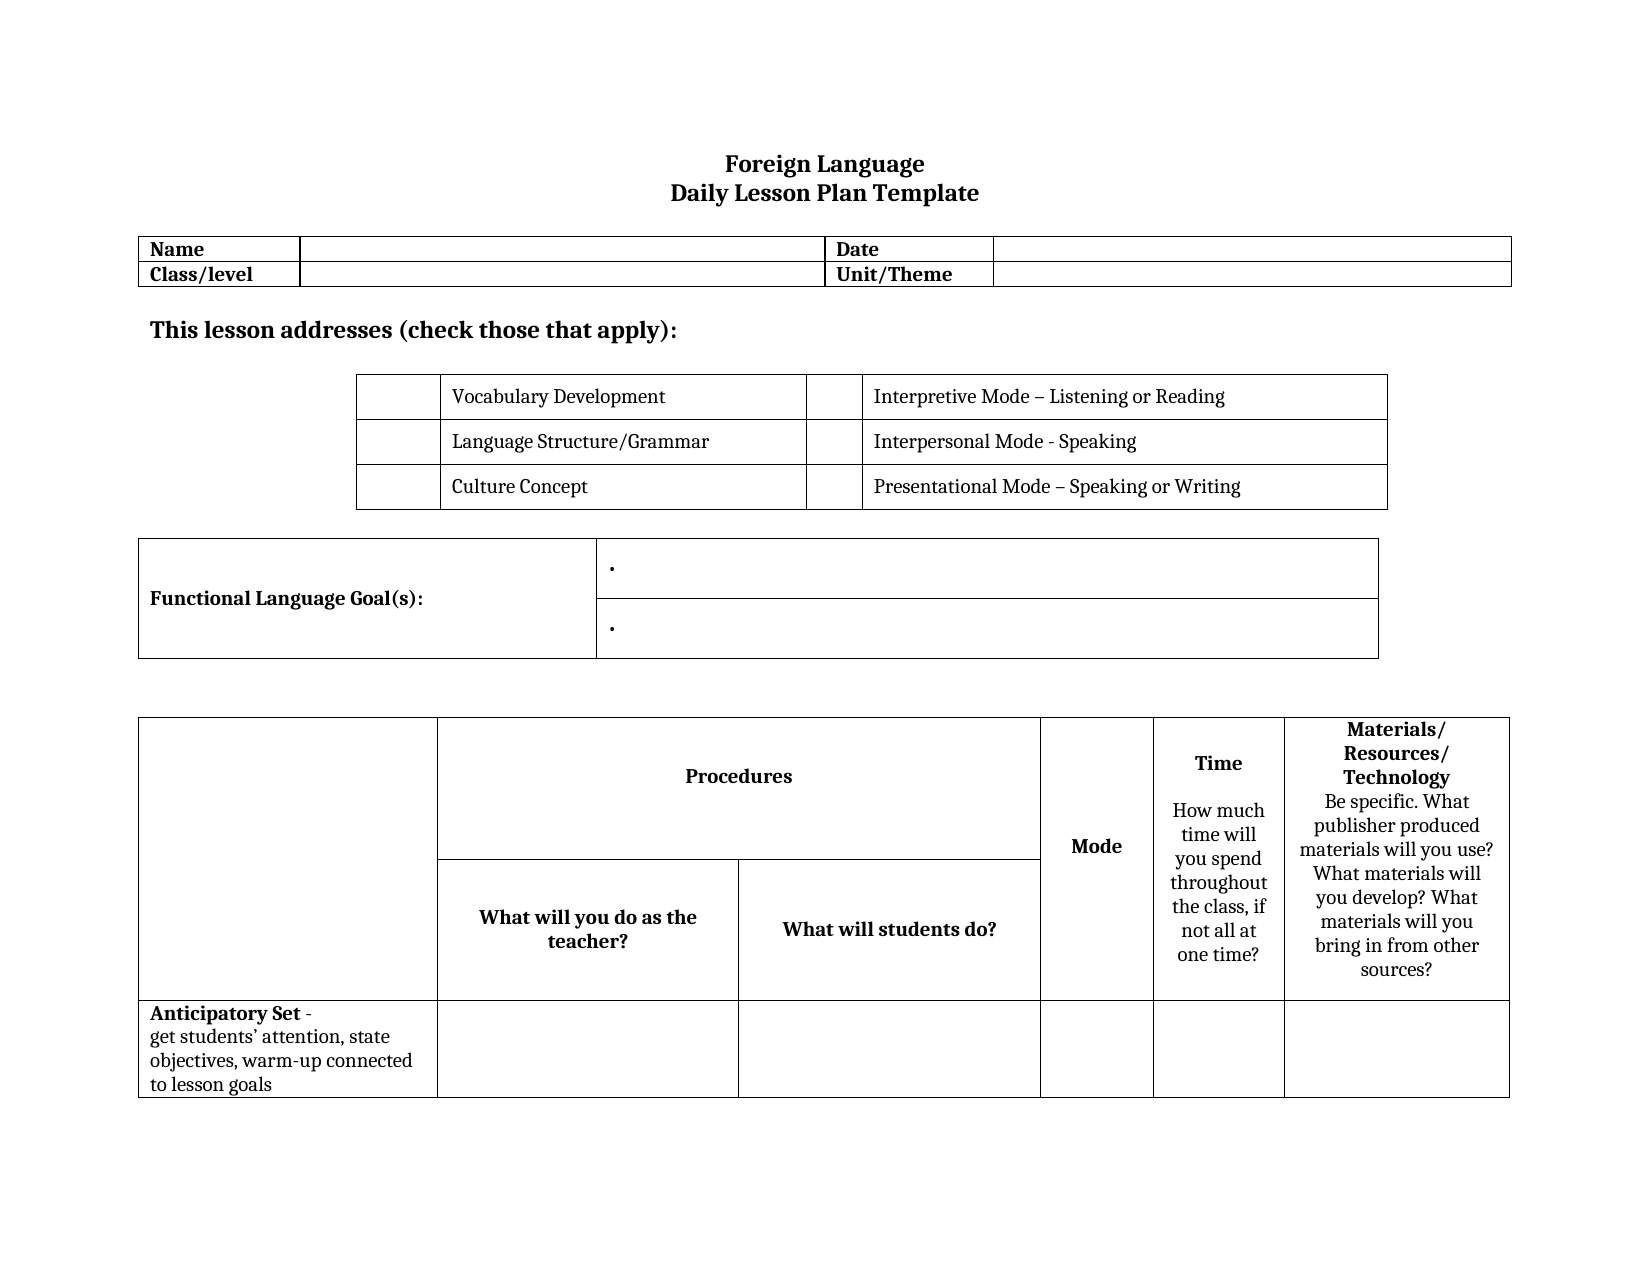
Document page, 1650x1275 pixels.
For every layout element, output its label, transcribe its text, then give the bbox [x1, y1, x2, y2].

table_cell [1154, 1001, 1284, 1097]
table_cell [807, 465, 862, 508]
table_cell [438, 1001, 738, 1097]
table_cell [739, 1001, 1040, 1097]
table_header • [597, 539, 1378, 598]
table_header Functional Language Goal(s): [139, 539, 596, 658]
text This lesson addresses (check those that apply): [150, 316, 1500, 345]
table_header Time How much time will you spend throughout the class, if not all at one time? [1154, 718, 1284, 1000]
table_cell [357, 465, 440, 508]
table_cell Class/level [139, 262, 299, 286]
table_cell Anticipatory Set - get students’ attention, state objectives, warm-up connected to lesson goals [139, 1001, 437, 1097]
table_header [301, 237, 824, 261]
table_cell [301, 262, 824, 286]
table_header Date [826, 237, 993, 261]
table_cell What will students do? [739, 860, 1040, 1000]
table_cell [1041, 1001, 1153, 1097]
table_cell Language Structure/Grammar [441, 420, 806, 463]
table_cell [357, 420, 440, 463]
table_cell [807, 420, 862, 463]
table_cell What will you do as the teacher? [438, 860, 738, 1000]
table_header Vocabulary Development [441, 375, 806, 418]
table_cell [1285, 1001, 1509, 1097]
table_header Procedures [438, 718, 1040, 858]
table_cell Culture Concept [441, 465, 806, 508]
table_header [807, 375, 862, 418]
table_header [139, 718, 437, 1000]
table_header Materials/ Resources/ Technology Be specific. What publisher produced materials will you use? What materials will you develop? What materials will you bring in from other sources? [1285, 718, 1509, 1000]
table_header Interpretive Mode – Listening or Reading [863, 375, 1387, 418]
table_cell • [597, 599, 1378, 658]
table_cell Interpersonal Mode - Speaking [863, 420, 1387, 463]
text Daily Lesson Plan Template [150, 179, 1500, 207]
table_header [994, 237, 1511, 261]
table_header Name [139, 237, 299, 261]
table_cell Presentational Mode – Speaking or Writing [863, 465, 1387, 508]
text Foreign Language [150, 150, 1500, 179]
table_header Mode [1041, 718, 1153, 1000]
table_cell [994, 262, 1511, 286]
table_cell Unit/Theme [826, 262, 993, 286]
table_header [357, 375, 440, 418]
